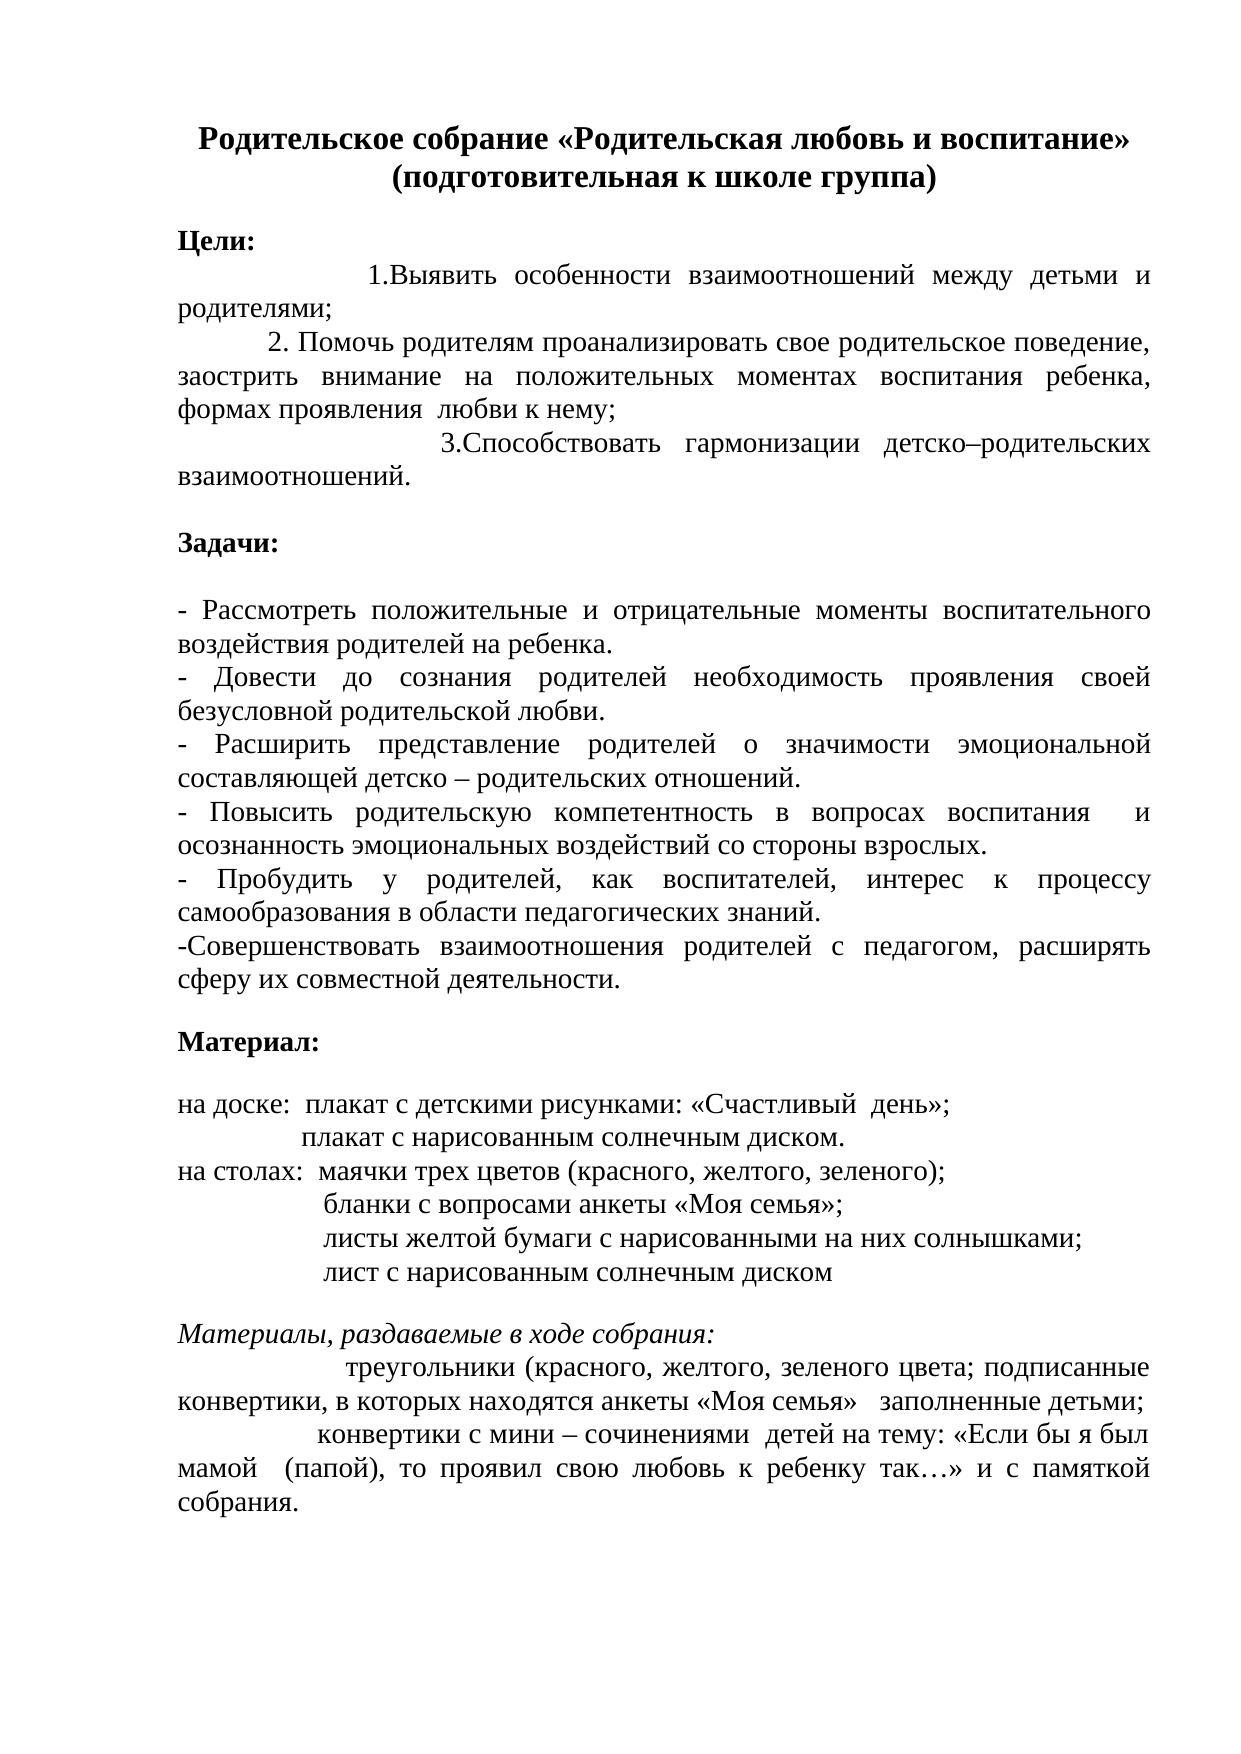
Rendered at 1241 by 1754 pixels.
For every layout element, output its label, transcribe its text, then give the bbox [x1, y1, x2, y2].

text плакат с нарисованным солнечным диском. [177, 1119, 1152, 1153]
text - Расширить представление родителей о значимости эмоциональной составляющей детско – родительских отношений. [177, 727, 1152, 794]
text 3.Способствовать гармонизации детско–родительских взаимоотношений. [177, 425, 1152, 492]
text лист с нарисованным солнечным диском [177, 1254, 1152, 1287]
text 2. Помочь родителям проанализировать свое родительское поведение, заострить внимание на положительных моментах воспитания ребенка, формах проявления любви к нему; [177, 324, 1152, 425]
text Материалы, раздаваемые в ходе собрания: [177, 1316, 1152, 1349]
text - Рассмотреть положительные и отрицательные моменты воспитательного воздействия родителей на ребенка. [177, 592, 1152, 659]
text Задачи: [177, 525, 1152, 559]
text треугольники (красного, желтого, зеленого цвета; подписанные конвертики, в которых находятся анкеты «Моя семья» заполненные детьми; [177, 1349, 1152, 1417]
text на столах: маячки трех цветов (красного, желтого, зеленого); [177, 1153, 1152, 1187]
text - Пробудить у родителей, как воспитателей, интерес к процессу самообразования в области педагогических знаний. [177, 861, 1152, 928]
text - Довести до сознания родителей необходимость проявления своей безусловной родительской любви. [177, 659, 1152, 727]
text Цели: [177, 223, 1152, 257]
text бланки с вопросами анкеты «Моя семья»; [177, 1187, 1152, 1220]
text листы желтой бумаги с нарисованными на них солнышками; [177, 1220, 1152, 1254]
text на доске: плакат с детскими рисунками: «Счастливый день»; [177, 1086, 1152, 1119]
text конвертики с мини – сочинениями детей на тему: «Если бы я был мамой (папой), то проявил свою любовь к ребенку так…» и с памяткой собрания. [177, 1417, 1152, 1517]
text 1.Выявить особенности взаимоотношений между детьми и родителями; [177, 257, 1152, 324]
text - Повысить родительскую компетентность в вопросах воспитания и осознанность эмоциональных воздействий со стороны взрослых. [177, 794, 1152, 861]
text Материал: [177, 1024, 1152, 1057]
text Родительское собрание «Родительская любовь и воспитание» (подготовительная к школе группа) [177, 118, 1152, 195]
text -Совершенствовать взаимоотношения родителей с педагогом, расширять сферу их совместной деятельности. [177, 928, 1152, 995]
